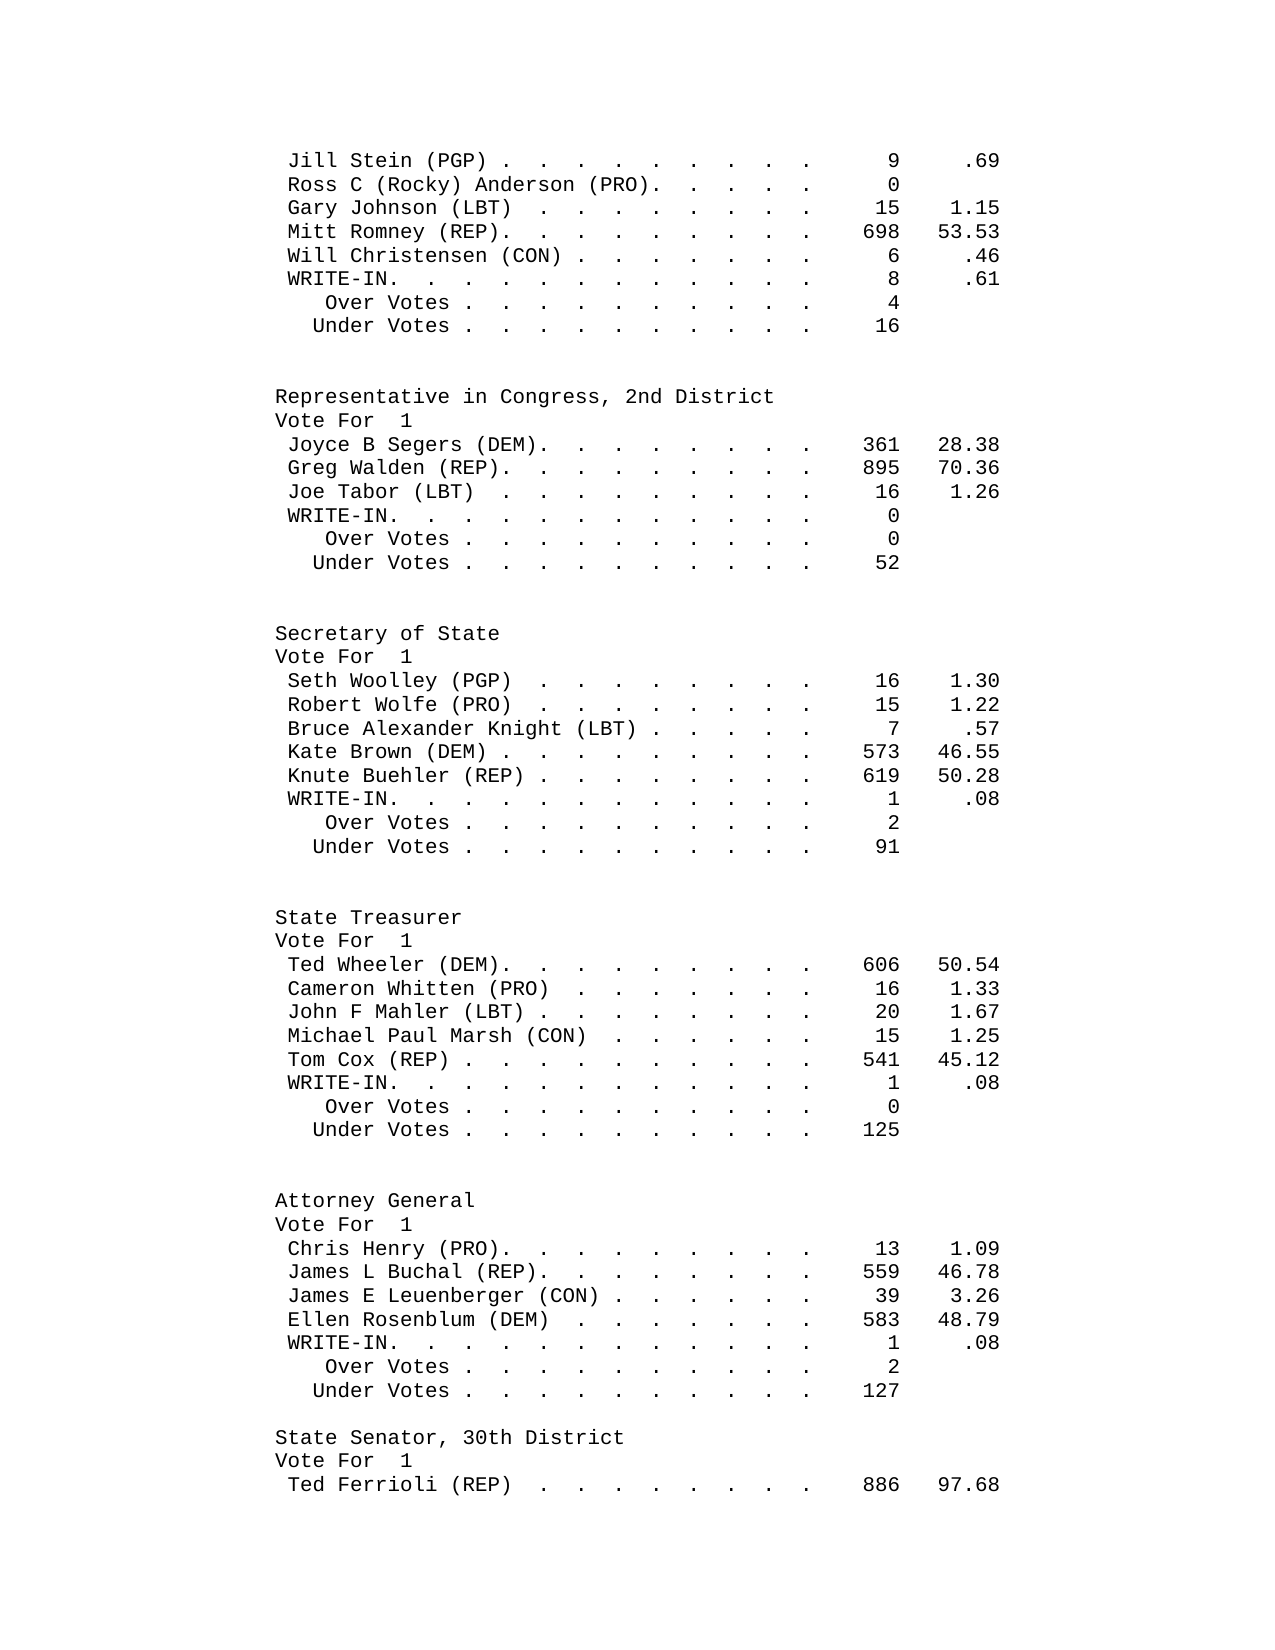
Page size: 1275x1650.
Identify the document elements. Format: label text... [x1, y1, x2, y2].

text Vote For 1 [150, 410, 1125, 434]
text Attorney General [150, 1190, 1125, 1214]
text Representative in Congress, 2nd District [150, 386, 1125, 410]
text Joyce B Segers (DEM). . . . . . . . 361 28.38 [150, 434, 1125, 457]
text Bruce Alexander Knight (LBT) . . . . . 7 .57 [150, 717, 1125, 741]
text WRITE-IN. . . . . . . . . . . . 8 .61 [150, 268, 1125, 292]
text Over Votes . . . . . . . . . . 2 [150, 812, 1125, 836]
text Vote For 1 [150, 647, 1125, 670]
text Over Votes . . . . . . . . . . 2 [150, 1356, 1125, 1379]
text State Treasurer [150, 907, 1125, 930]
text Tom Cox (REP) . . . . . . . . . . 541 45.12 [150, 1048, 1125, 1072]
text James L Buchal (REP). . . . . . . . 559 46.78 [150, 1261, 1125, 1285]
text Secretary of State [150, 623, 1125, 647]
text Jill Stein (PGP) . . . . . . . . . 9 .69 [150, 150, 1125, 174]
text WRITE-IN. . . . . . . . . . . . 1 .08 [150, 1332, 1125, 1356]
text Over Votes . . . . . . . . . . 0 [150, 1096, 1125, 1119]
text Over Votes . . . . . . . . . . 4 [150, 292, 1125, 316]
text Chris Henry (PRO). . . . . . . . . 13 1.09 [150, 1238, 1125, 1261]
text Michael Paul Marsh (CON) . . . . . . 15 1.25 [150, 1025, 1125, 1048]
text Cameron Whitten (PRO) . . . . . . . 16 1.33 [150, 978, 1125, 1001]
text Ted Ferrioli (REP) . . . . . . . . 886 97.68 [150, 1474, 1125, 1498]
text Vote For 1 [150, 1214, 1125, 1238]
text Over Votes . . . . . . . . . . 0 [150, 528, 1125, 552]
text Under Votes . . . . . . . . . . 91 [150, 836, 1125, 859]
text Under Votes . . . . . . . . . . 127 [150, 1379, 1125, 1403]
text Ross C (Rocky) Anderson (PRO). . . . . 0 [150, 174, 1125, 197]
text Under Votes . . . . . . . . . . 52 [150, 552, 1125, 576]
text Robert Wolfe (PRO) . . . . . . . . 15 1.22 [150, 694, 1125, 717]
text WRITE-IN. . . . . . . . . . . . 1 .08 [150, 1072, 1125, 1096]
text Under Votes . . . . . . . . . . 16 [150, 316, 1125, 339]
text WRITE-IN. . . . . . . . . . . . 0 [150, 505, 1125, 528]
text Ted Wheeler (DEM). . . . . . . . . 606 50.54 [150, 954, 1125, 978]
text Mitt Romney (REP). . . . . . . . . 698 53.53 [150, 221, 1125, 244]
text Joe Tabor (LBT) . . . . . . . . . 16 1.26 [150, 481, 1125, 505]
text WRITE-IN. . . . . . . . . . . . 1 .08 [150, 788, 1125, 812]
text John F Mahler (LBT) . . . . . . . . 20 1.67 [150, 1001, 1125, 1025]
text Kate Brown (DEM) . . . . . . . . . 573 46.55 [150, 741, 1125, 765]
text Vote For 1 [150, 930, 1125, 954]
text James E Leuenberger (CON) . . . . . . 39 3.26 [150, 1285, 1125, 1309]
text Vote For 1 [150, 1451, 1125, 1474]
text Greg Walden (REP). . . . . . . . . 895 70.36 [150, 457, 1125, 481]
text Gary Johnson (LBT) . . . . . . . . 15 1.15 [150, 197, 1125, 221]
text Seth Woolley (PGP) . . . . . . . . 16 1.30 [150, 670, 1125, 694]
text Knute Buehler (REP) . . . . . . . . 619 50.28 [150, 765, 1125, 788]
text State Senator, 30th District [150, 1427, 1125, 1451]
text Under Votes . . . . . . . . . . 125 [150, 1119, 1125, 1143]
text Ellen Rosenblum (DEM) . . . . . . . 583 48.79 [150, 1309, 1125, 1332]
text Will Christensen (CON) . . . . . . . 6 .46 [150, 244, 1125, 268]
